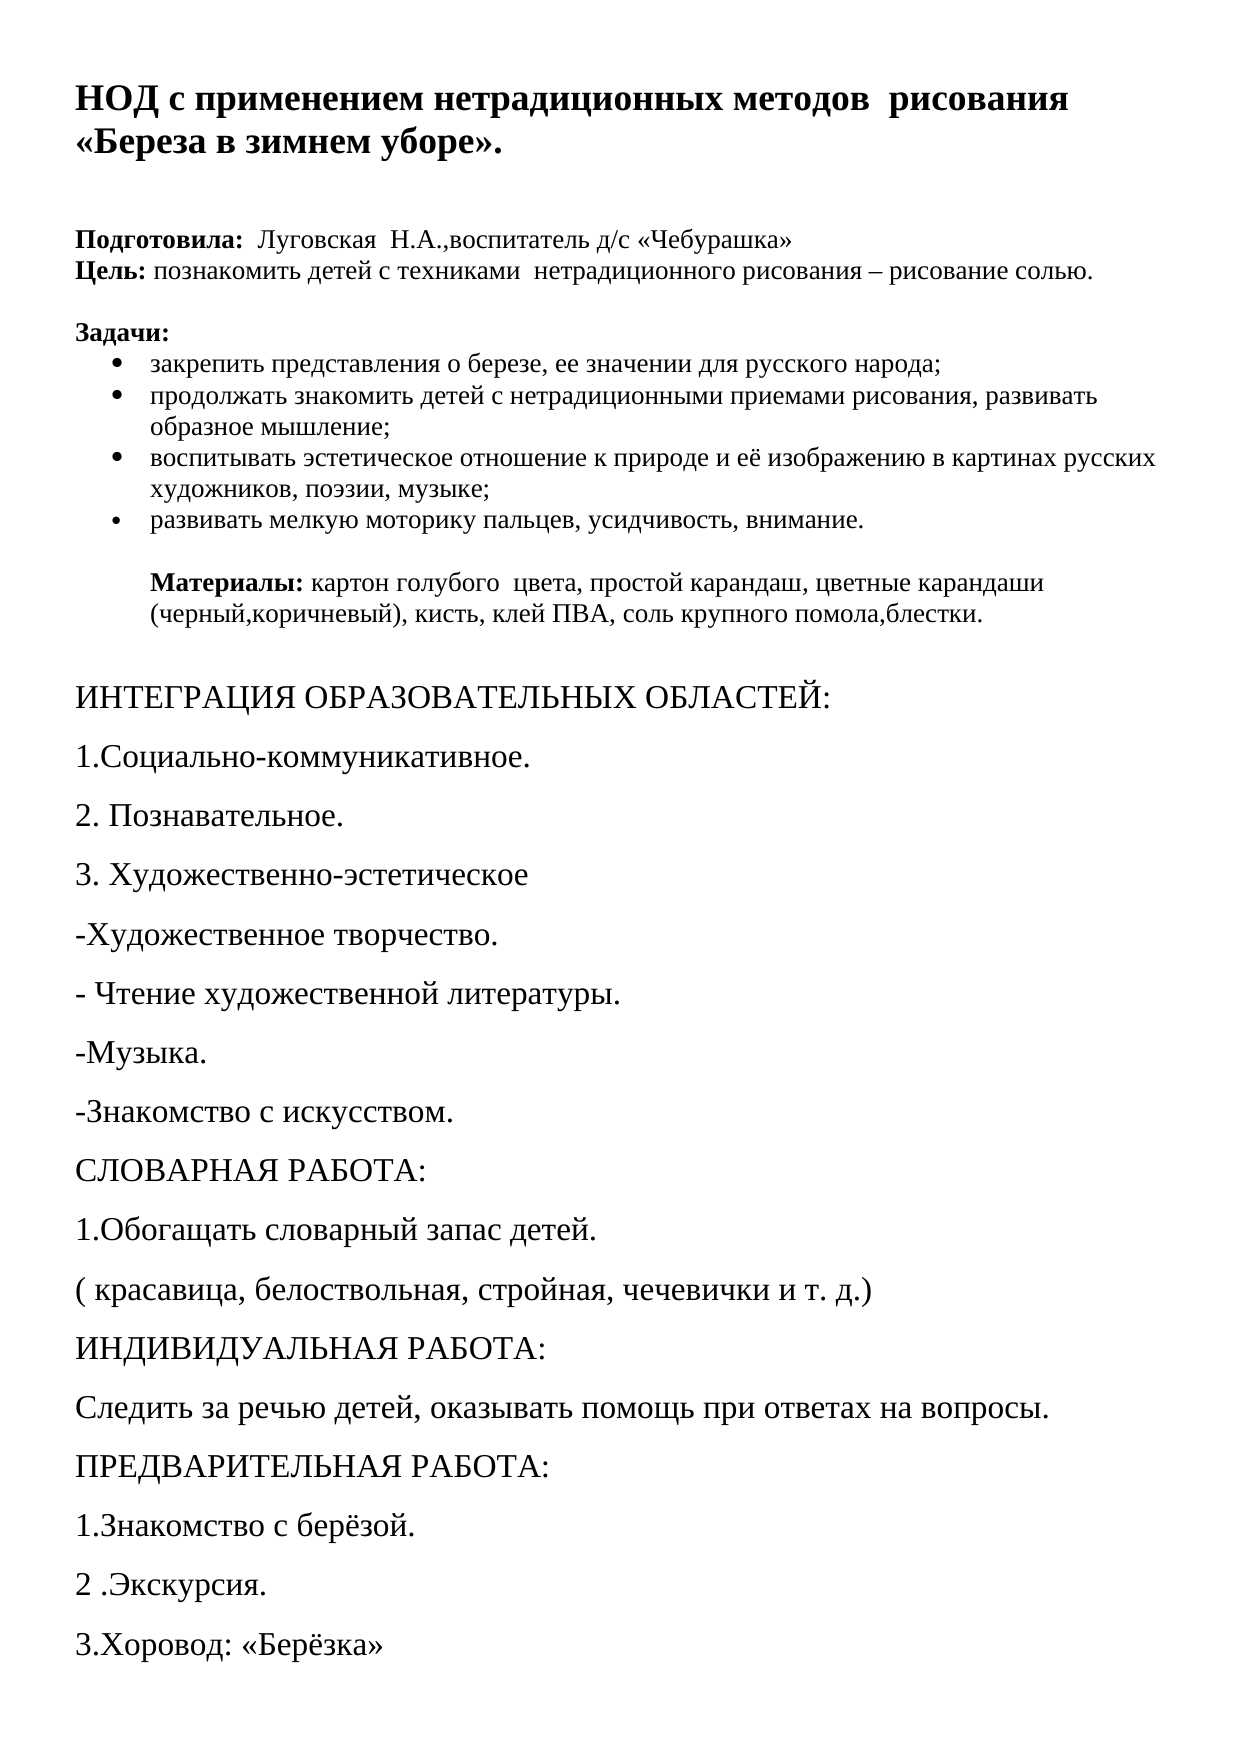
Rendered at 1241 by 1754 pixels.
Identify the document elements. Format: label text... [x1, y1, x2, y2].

text ИНТЕГРАЦИЯ ОБРАЗОВАТЕЛЬНЫХ ОБЛАСТЕЙ: [75, 677, 1165, 715]
text -Знакомство с искусством. [75, 1091, 1165, 1129]
text 1.Социально-коммуникативное. [75, 736, 1165, 774]
text - Чтение художественной литературы. [75, 973, 1165, 1011]
text -Художественное творчество. [75, 914, 1165, 952]
list воспитывать эстетическое отношение к природе и её изображению в картинах русских художников, поэзии, музыке; [112, 441, 1165, 504]
text 2 .Экскурсия. [75, 1564, 1165, 1603]
text 1.Знакомство с берёзой. [75, 1505, 1165, 1544]
text ИНДИВИДУАЛЬНАЯ РАБОТА: [75, 1328, 1165, 1366]
list закрепить представления о березе, ее значении для русского народа; [112, 348, 1165, 379]
list продолжать знакомить детей с нетрадиционными приемами рисования, развивать образное мышление; [112, 379, 1165, 441]
text Подготовила: Луговская Н.А.,воспитатель д/с «Чебурашка» Цель: познакомить детей с техниками нетрадиционного рисования – рисование солью. Задачи: [75, 192, 1165, 348]
text СЛОВАРНАЯ РАБОТА: [75, 1150, 1165, 1189]
text ПРЕДВАРИТЕЛЬНАЯ РАБОТА: [75, 1446, 1165, 1484]
text ( красавица, белоствольная, стройная, чечевички и т. д.) [75, 1269, 1165, 1307]
text 1.Обогащать словарный запас детей. [75, 1209, 1165, 1248]
text Следить за речью детей, оказывать помощь при ответах на вопросы. [75, 1387, 1165, 1425]
text 3. Художественно-эстетическое [75, 854, 1165, 893]
text 3.Хоровод: «Берёзка» [75, 1624, 1165, 1662]
text 2. Познавательное. [75, 795, 1165, 834]
list развивать мелкую моторику пальцев, усидчивость, внимание. Материалы: картон голубого цвета, простой карандаш, цветные карандаши (черный,коричневый), кисть, клей ПВА, соль крупного помола,блестки. [112, 504, 1165, 628]
text -Музыка. [75, 1032, 1165, 1070]
text НОД с применением нетрадиционных методов рисования «Береза в зимнем уборе». [75, 75, 1165, 161]
